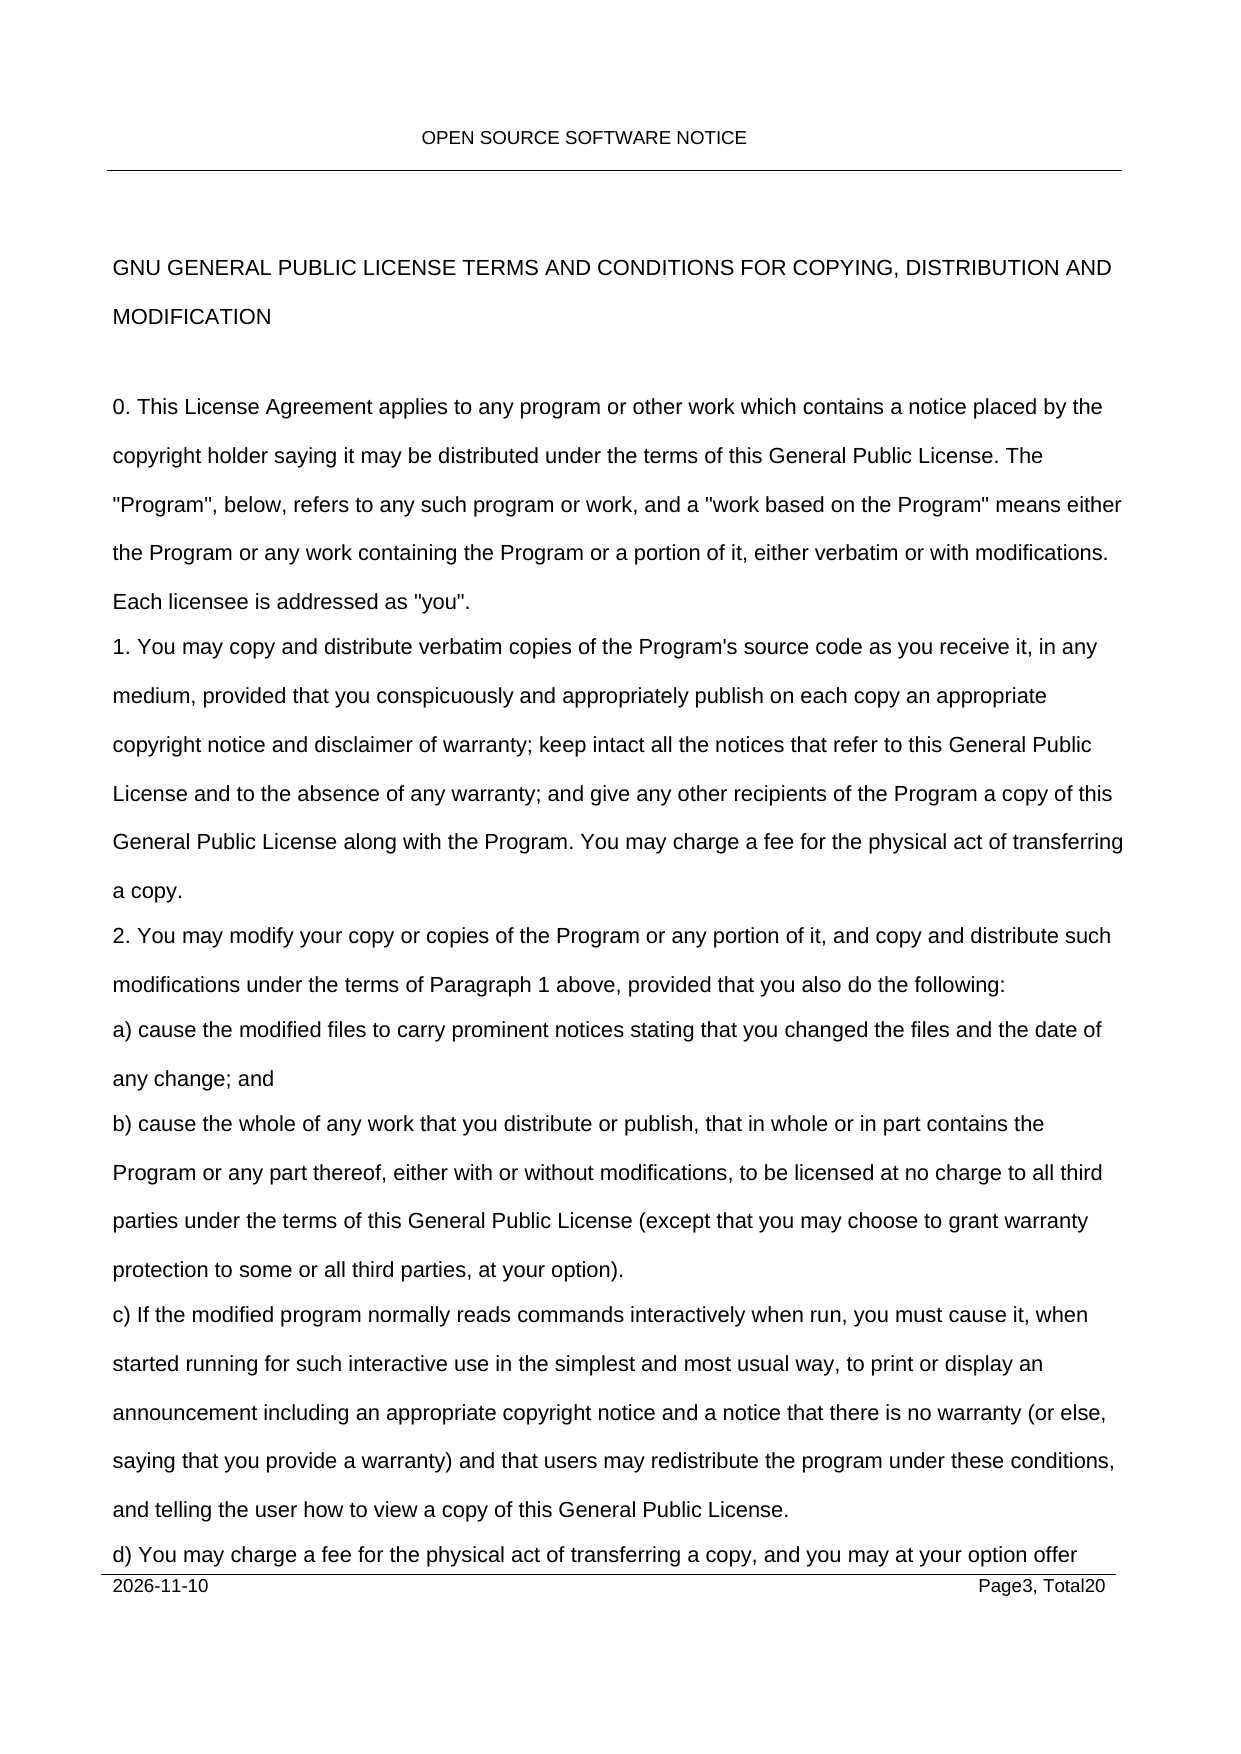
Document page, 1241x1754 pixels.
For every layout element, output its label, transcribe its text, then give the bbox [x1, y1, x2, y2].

text 2. You may modify your copy or copies of the Program or any portion of it, and copy and distribute such modifications under the terms of Paragraph 1 above, provided that you also do the following: [112, 919, 1128, 1001]
text 0. This License Agreement applies to any program or other work which contains a notice placed by the copyright holder saying it may be distributed under the terms of this General Public License. The "Program", below, refers to any such program or work, and a "work based on the Program" means either the Program or any work containing the Program or a portion of it, either verbatim or with modifications. Each licensee is addressed as "you". [112, 390, 1128, 618]
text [112, 1538, 1128, 1571]
text 1. You may copy and distribute verbatim copies of the Program's source code as you receive it, in any medium, provided that you conspicuously and appropriately publish on each copy an appropriate copyright notice and disclaimer of warranty; keep intact all the notices that refer to this General Public License and to the absence of any warranty; and give any other recipients of the Program a copy of this General Public License along with the Program. You may charge a fee for the physical act of transferring a copy. [112, 631, 1128, 907]
text GNU GENERAL PUBLIC LICENSE TERMS AND CONDITIONS FOR COPYING, DISTRIBUTION AND MODIFICATION [112, 251, 1128, 333]
text a) cause the modified files to carry prominent notices stating that you changed the files and the date of any change; and [112, 1013, 1128, 1094]
text b) cause the whole of any work that you distribute or publish, that in whole or in part contains the Program or any part thereof, either with or without modifications, to be licensed at no charge to all third parties under the terms of this General Public License (except that you may choose to grant warranty protection to some or all third parties, at your option). [112, 1107, 1128, 1286]
text c) If the modified program normally reads commands interactively when run, you must cause it, when started running for such interactive use in the simplest and most usual way, to print or display an announcement including an appropriate copyright notice and a notice that there is no warranty (or else, saying that you provide a warranty) and that users may redistribute the program under these conditions, and telling the user how to view a copy of this General Public License. [112, 1298, 1128, 1526]
